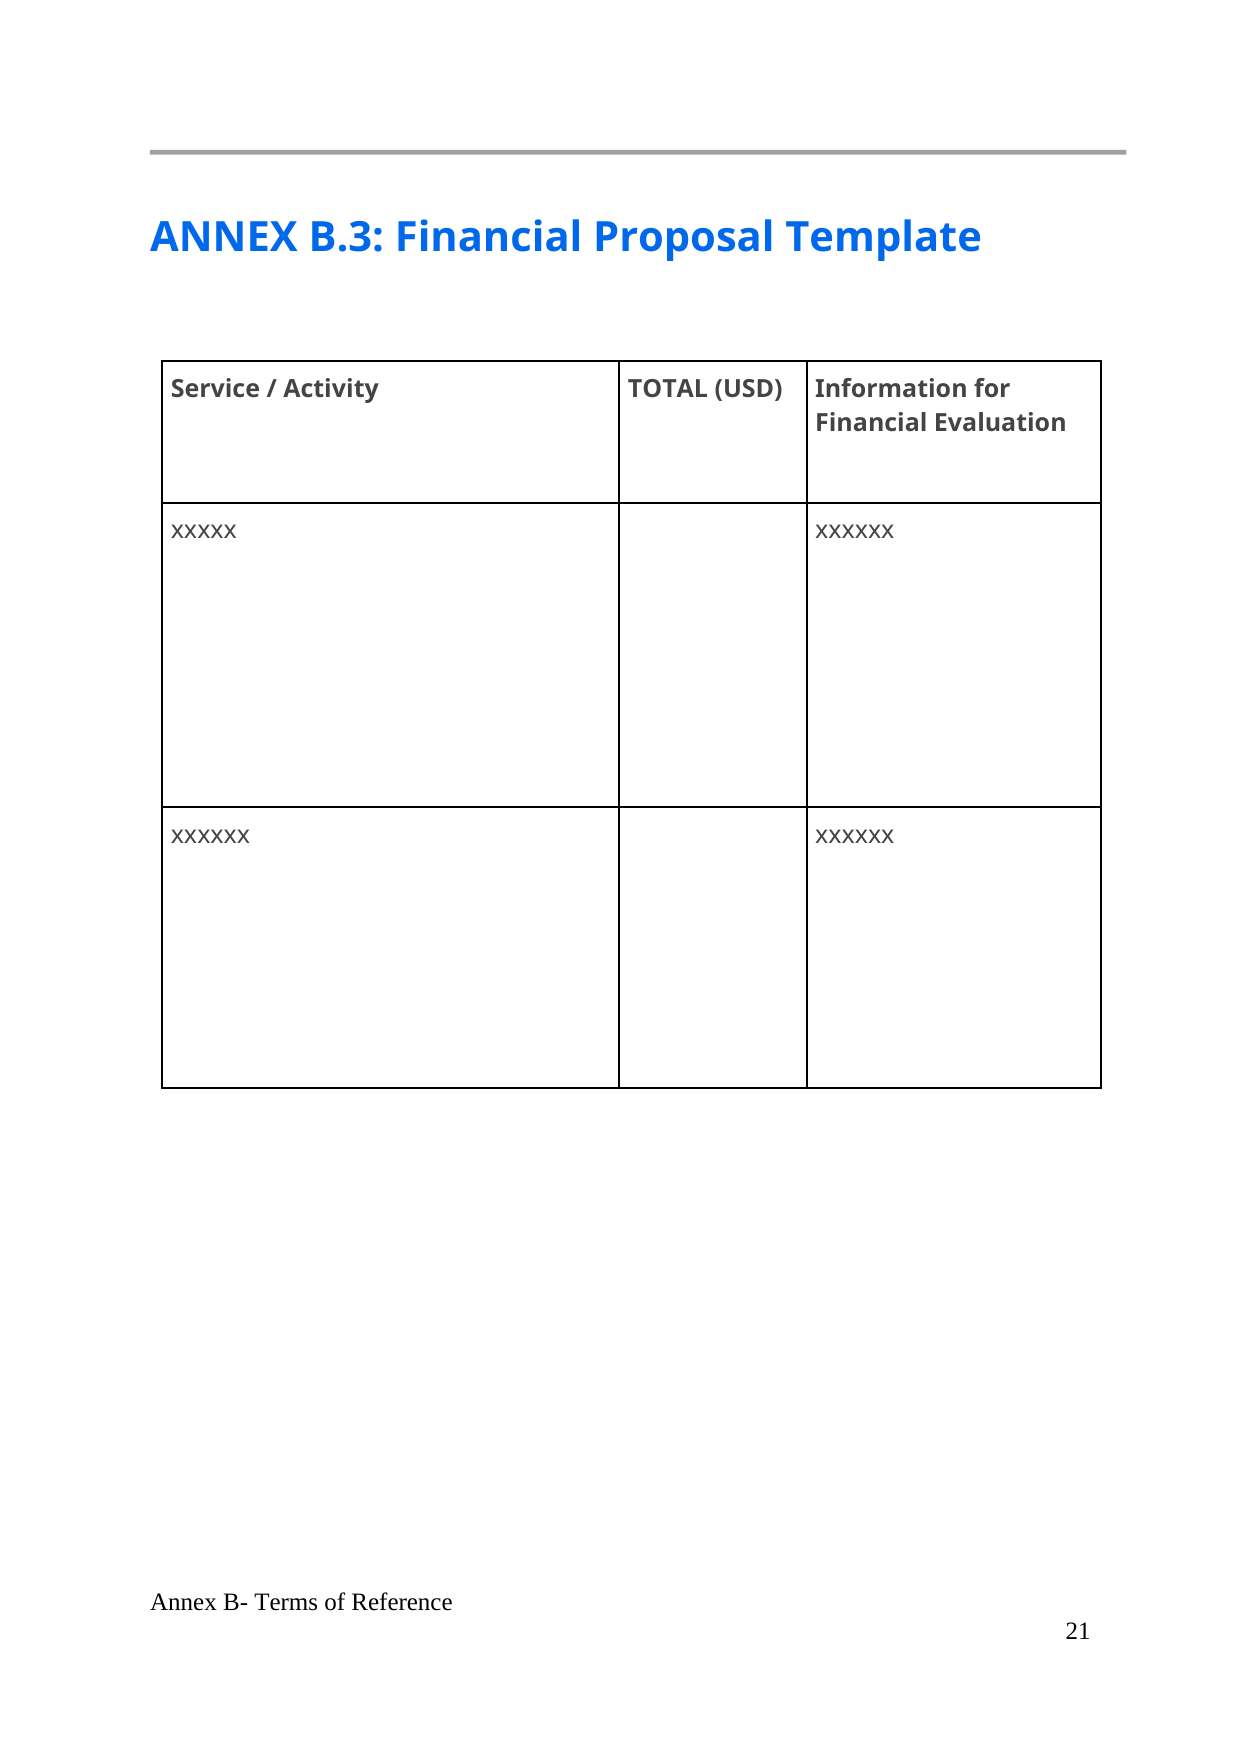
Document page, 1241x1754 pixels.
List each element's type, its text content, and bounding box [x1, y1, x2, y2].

table_header TOTAL (USD) [620, 362, 806, 502]
table_cell [620, 504, 806, 806]
table_cell [620, 808, 806, 1087]
table_cell xxxxxx [808, 808, 1100, 1087]
text ANNEX B.3: Financial Proposal Template [150, 155, 1090, 263]
table_header Service / Activity [163, 362, 618, 502]
table_header Information for Financial Evaluation [808, 362, 1100, 502]
table_cell xxxxxx [163, 808, 618, 1087]
table_cell xxxxx [163, 504, 618, 806]
table_cell xxxxxx [808, 504, 1100, 806]
